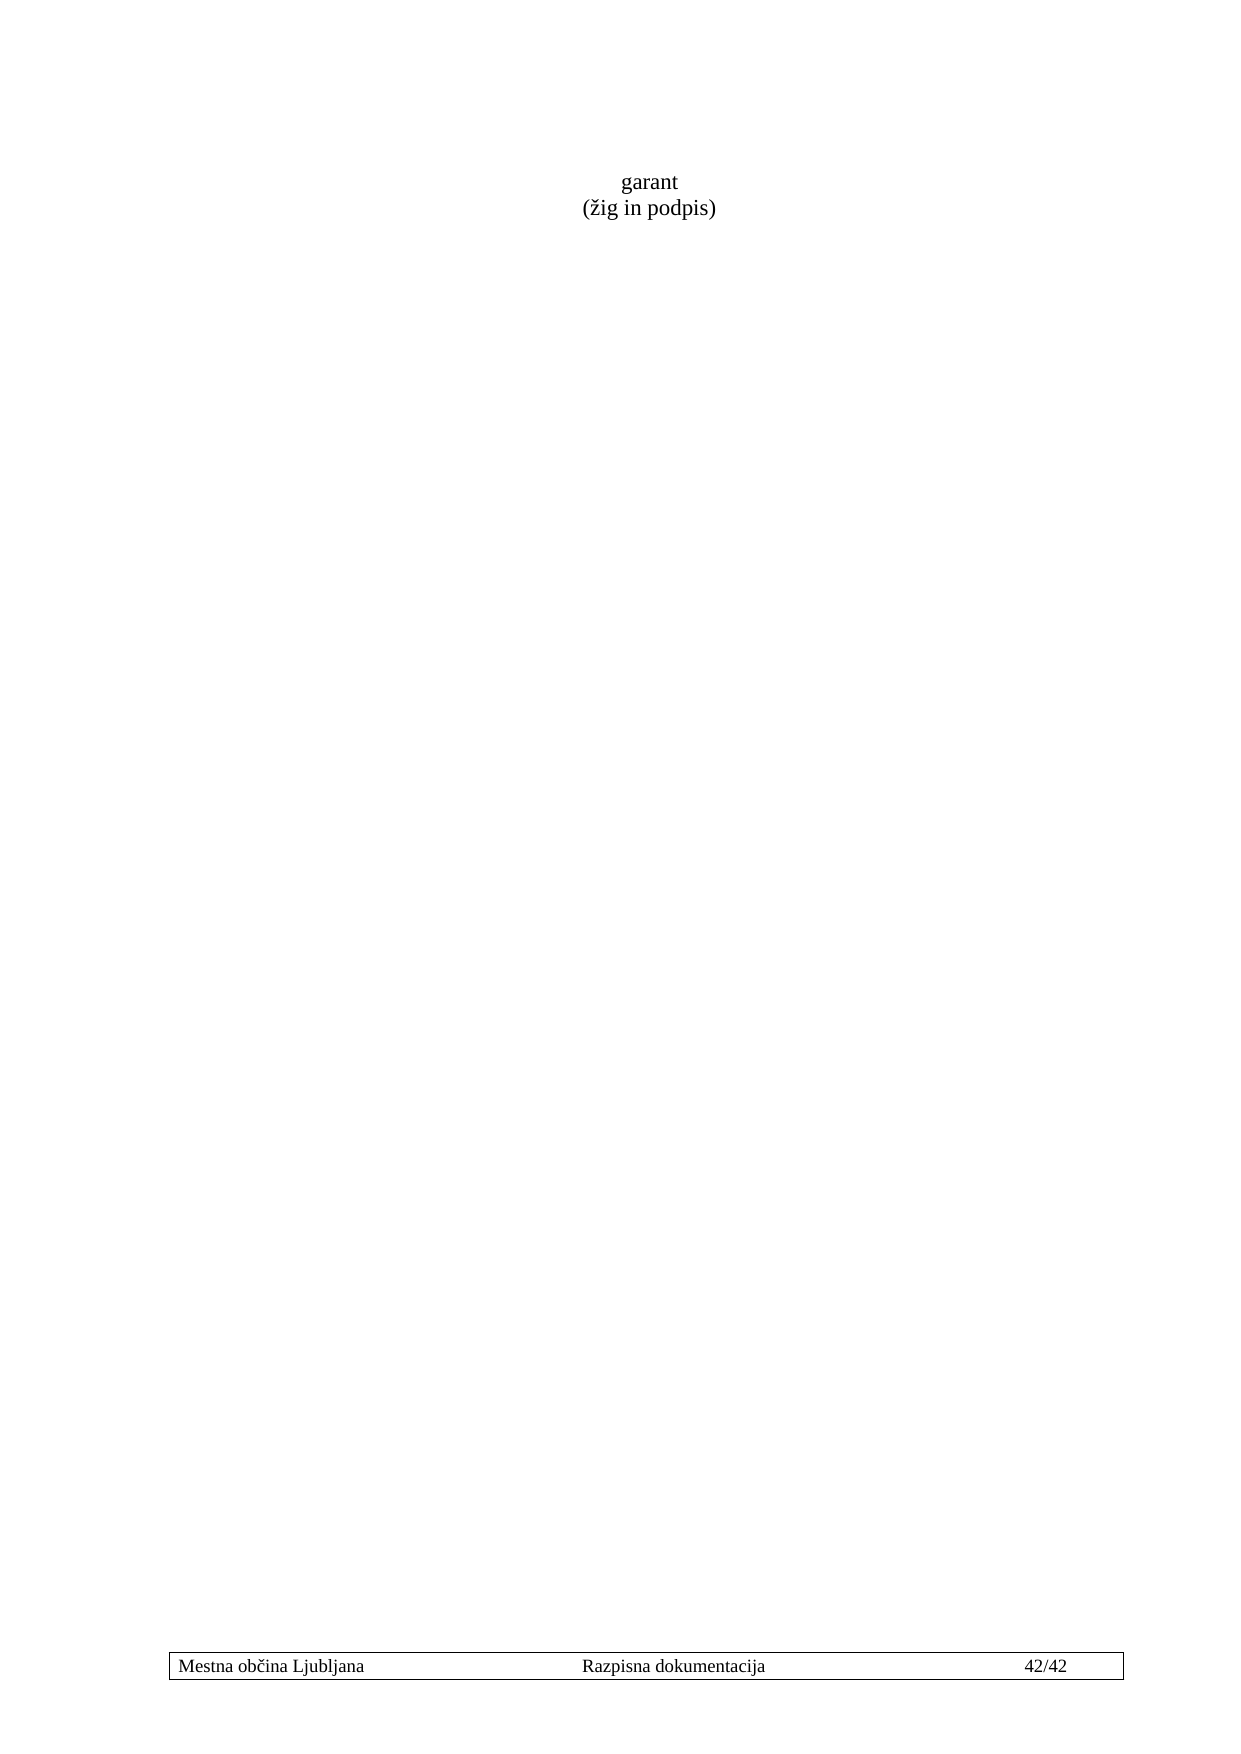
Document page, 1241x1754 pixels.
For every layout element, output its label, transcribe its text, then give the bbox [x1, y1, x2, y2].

text garant [184, 168, 1115, 194]
text (žig in podpis) [184, 194, 1115, 221]
